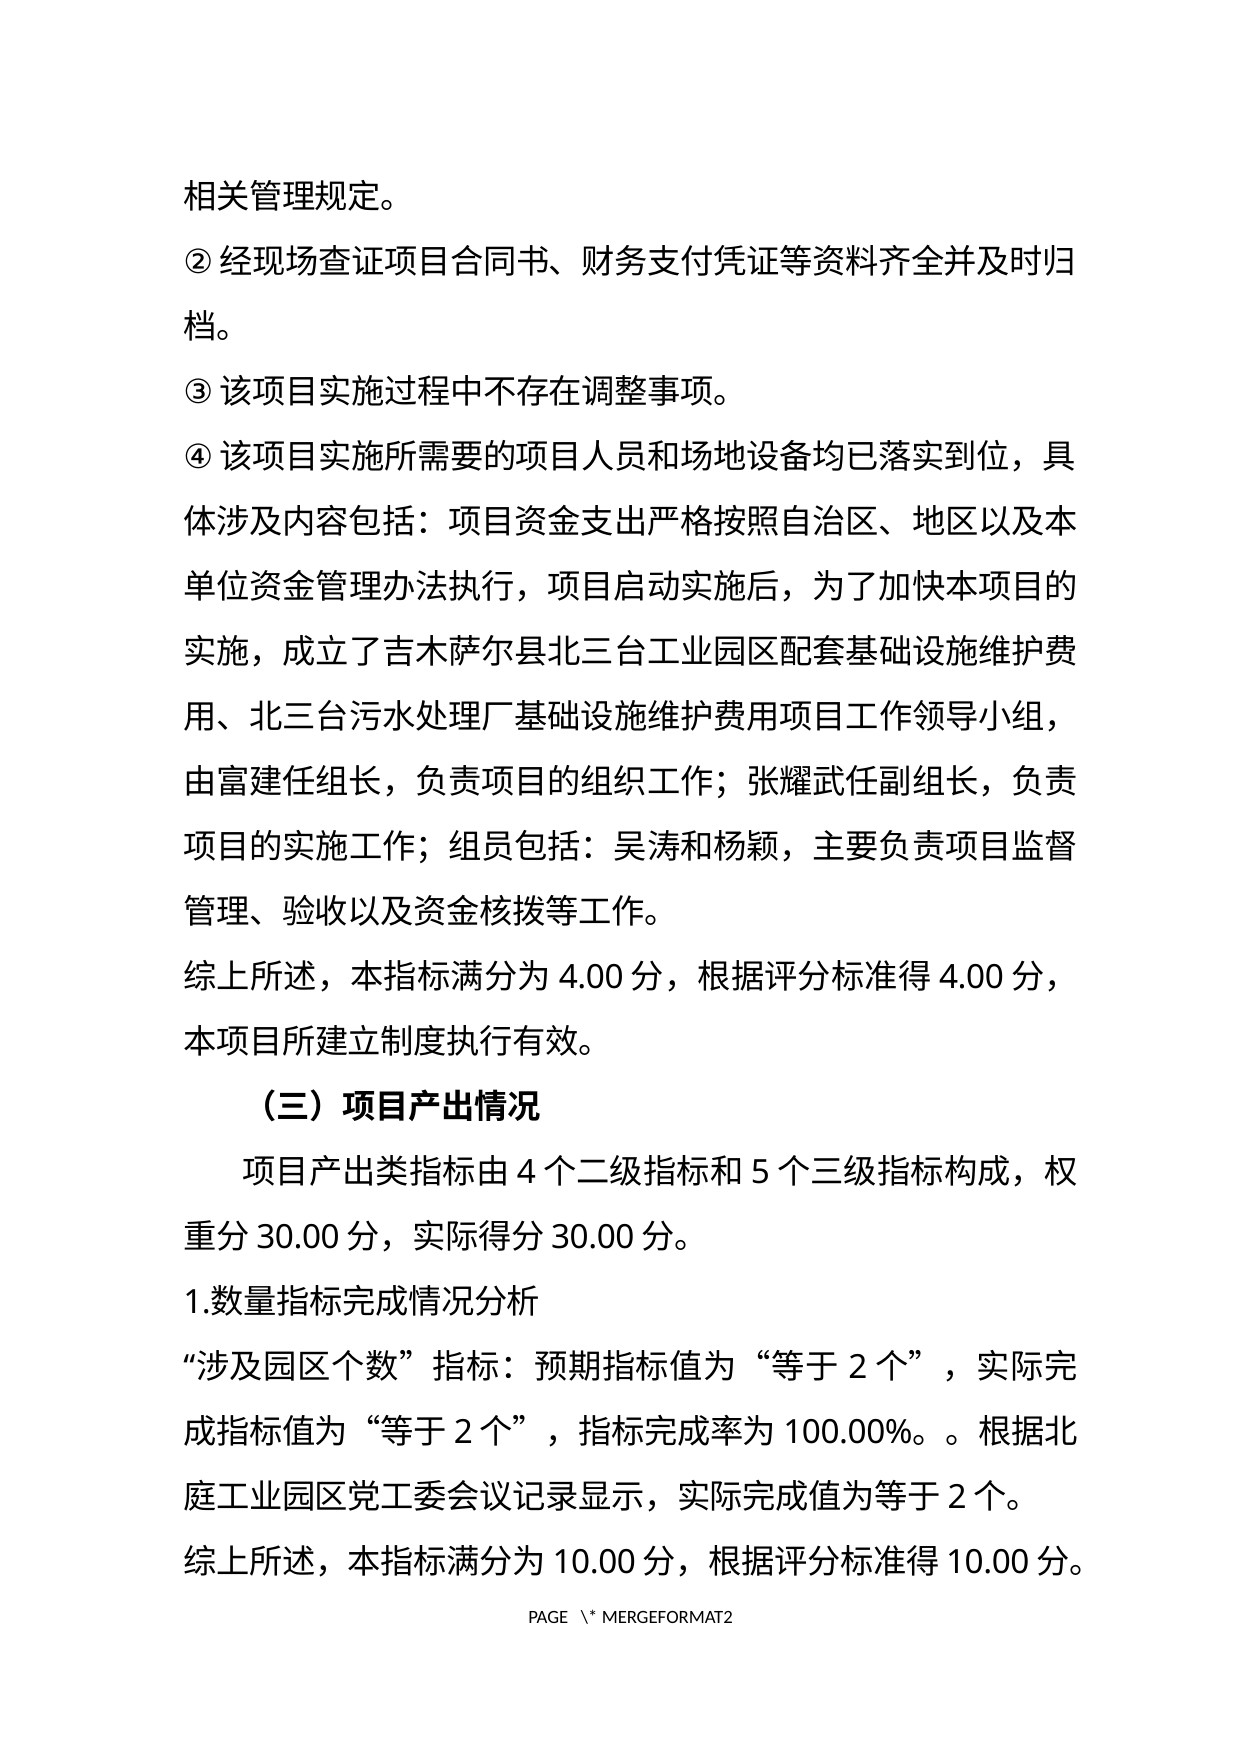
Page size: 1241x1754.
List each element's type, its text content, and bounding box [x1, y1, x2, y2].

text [183, 162, 1078, 1072]
text （三）项目产出情况 [183, 1072, 1078, 1137]
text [183, 1137, 1078, 1592]
